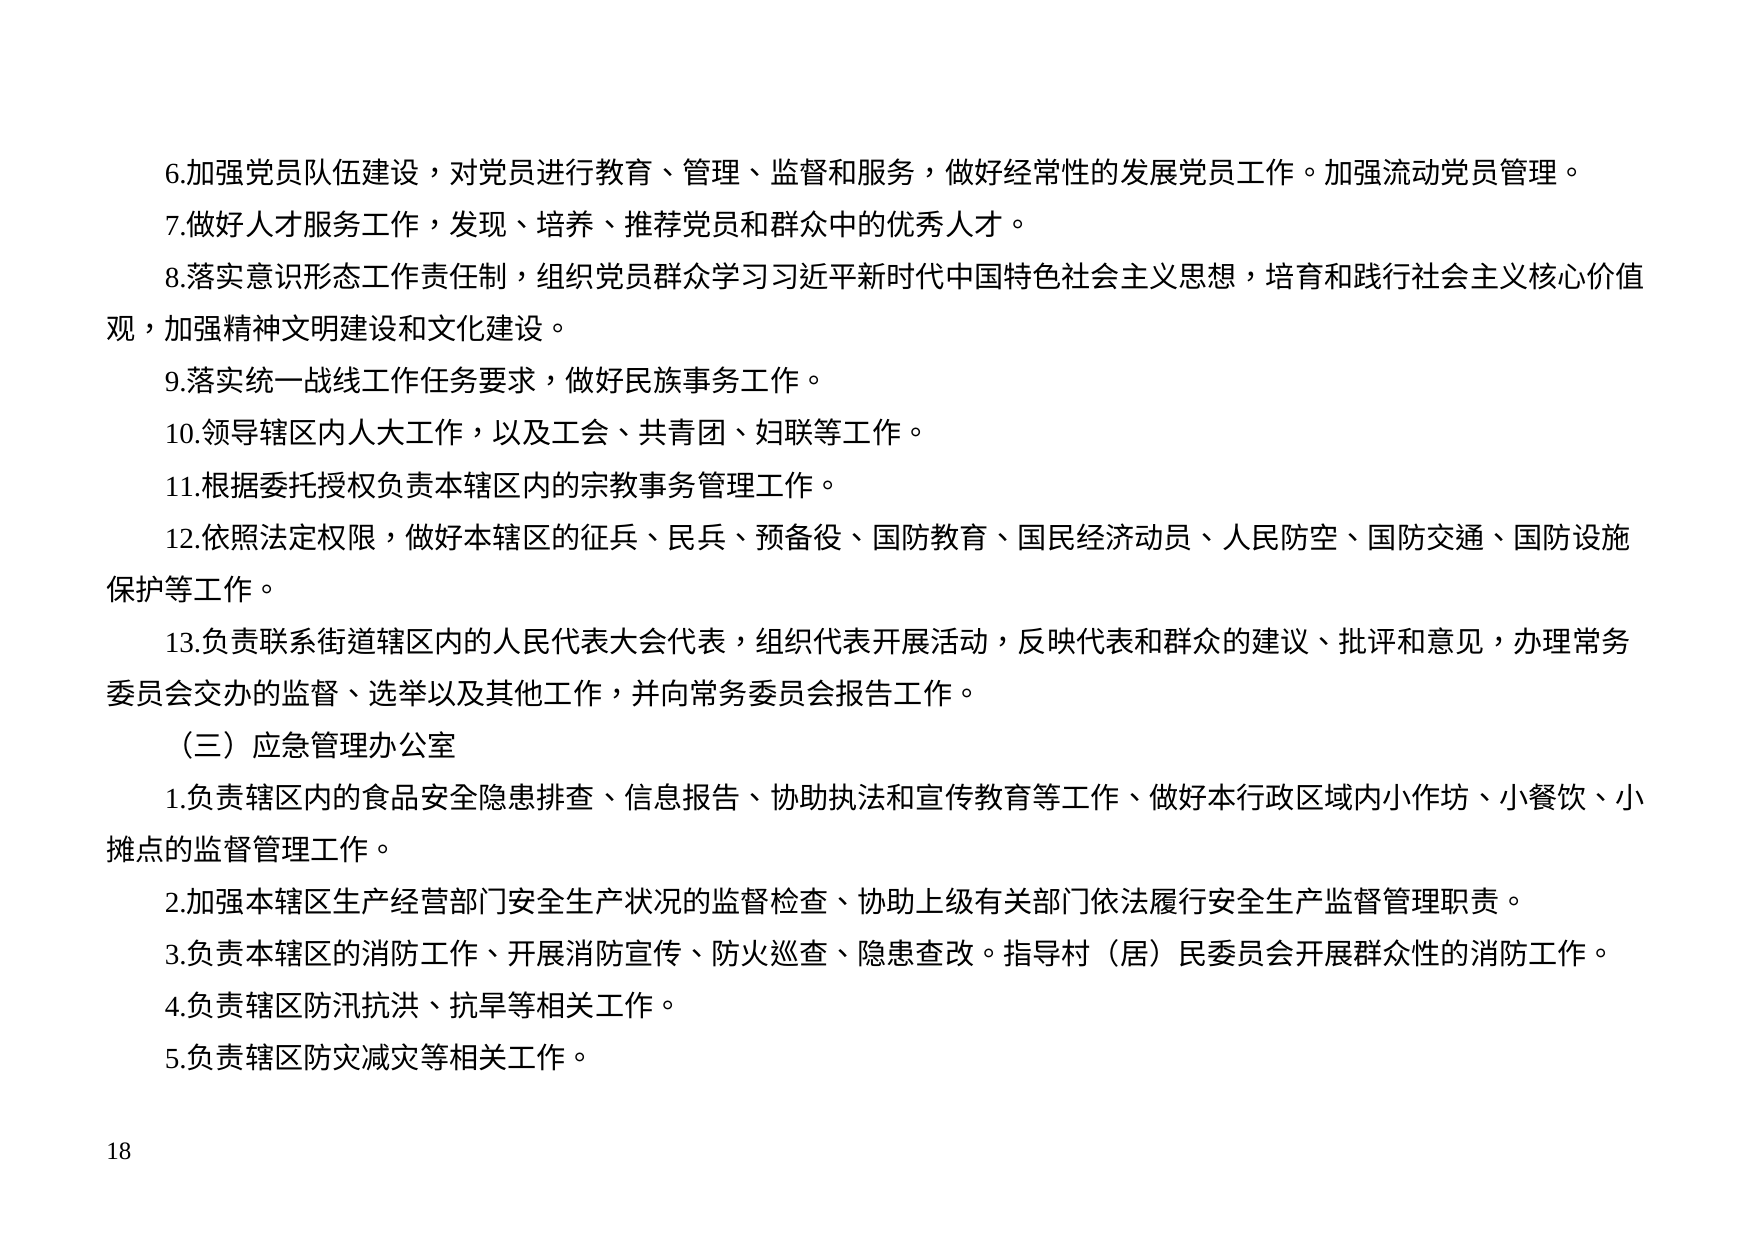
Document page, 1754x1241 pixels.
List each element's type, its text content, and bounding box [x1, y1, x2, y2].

text 12.依照法定权限，做好本辖区的征兵、民兵、预备役、国防教育、国民经济动员、人民防空、国防交通、国防设施保护等工作。 [106, 506, 1648, 611]
text 2.加强本辖区生产经营部门安全生产状况的监督检查、协助上级有关部门依法履行安全生产监督管理职责。 [106, 871, 1648, 923]
text （三）应急管理办公室 [106, 715, 1648, 767]
text 10.领导辖区内人大工作，以及工会、共青团、妇联等工作。 [106, 402, 1648, 454]
text 8.落实意识形态工作责任制，组织党员群众学习习近平新时代中国特色社会主义思想，培育和践行社会主义核心价值观，加强精神文明建设和文化建设。 [106, 246, 1648, 350]
text 11.根据委托授权负责本辖区内的宗教事务管理工作。 [106, 454, 1648, 506]
text 13.负责联系街道辖区内的人民代表大会代表，组织代表开展活动，反映代表和群众的建议、批评和意见，办理常务委员会交办的监督、选举以及其他工作，并向常务委员会报告工作。 [106, 611, 1648, 715]
text 4.负责辖区防汛抗洪、抗旱等相关工作。 [106, 975, 1648, 1027]
text 6.加强党员队伍建设，对党员进行教育、管理、监督和服务，做好经常性的发展党员工作。加强流动党员管理。 [106, 142, 1648, 194]
text 5.负责辖区防灾减灾等相关工作。 [106, 1027, 1648, 1079]
text 3.负责本辖区的消防工作、开展消防宣传、防火巡查、隐患查改。指导村（居）民委员会开展群众性的消防工作。 [106, 923, 1648, 975]
text 1.负责辖区内的食品安全隐患排查、信息报告、协助执法和宣传教育等工作、做好本行政区域内小作坊、小餐饮、小摊点的监督管理工作。 [106, 767, 1648, 871]
text 7.做好人才服务工作，发现、培养、推荐党员和群众中的优秀人才。 [106, 194, 1648, 246]
text 9.落实统一战线工作任务要求，做好民族事务工作。 [106, 350, 1648, 402]
